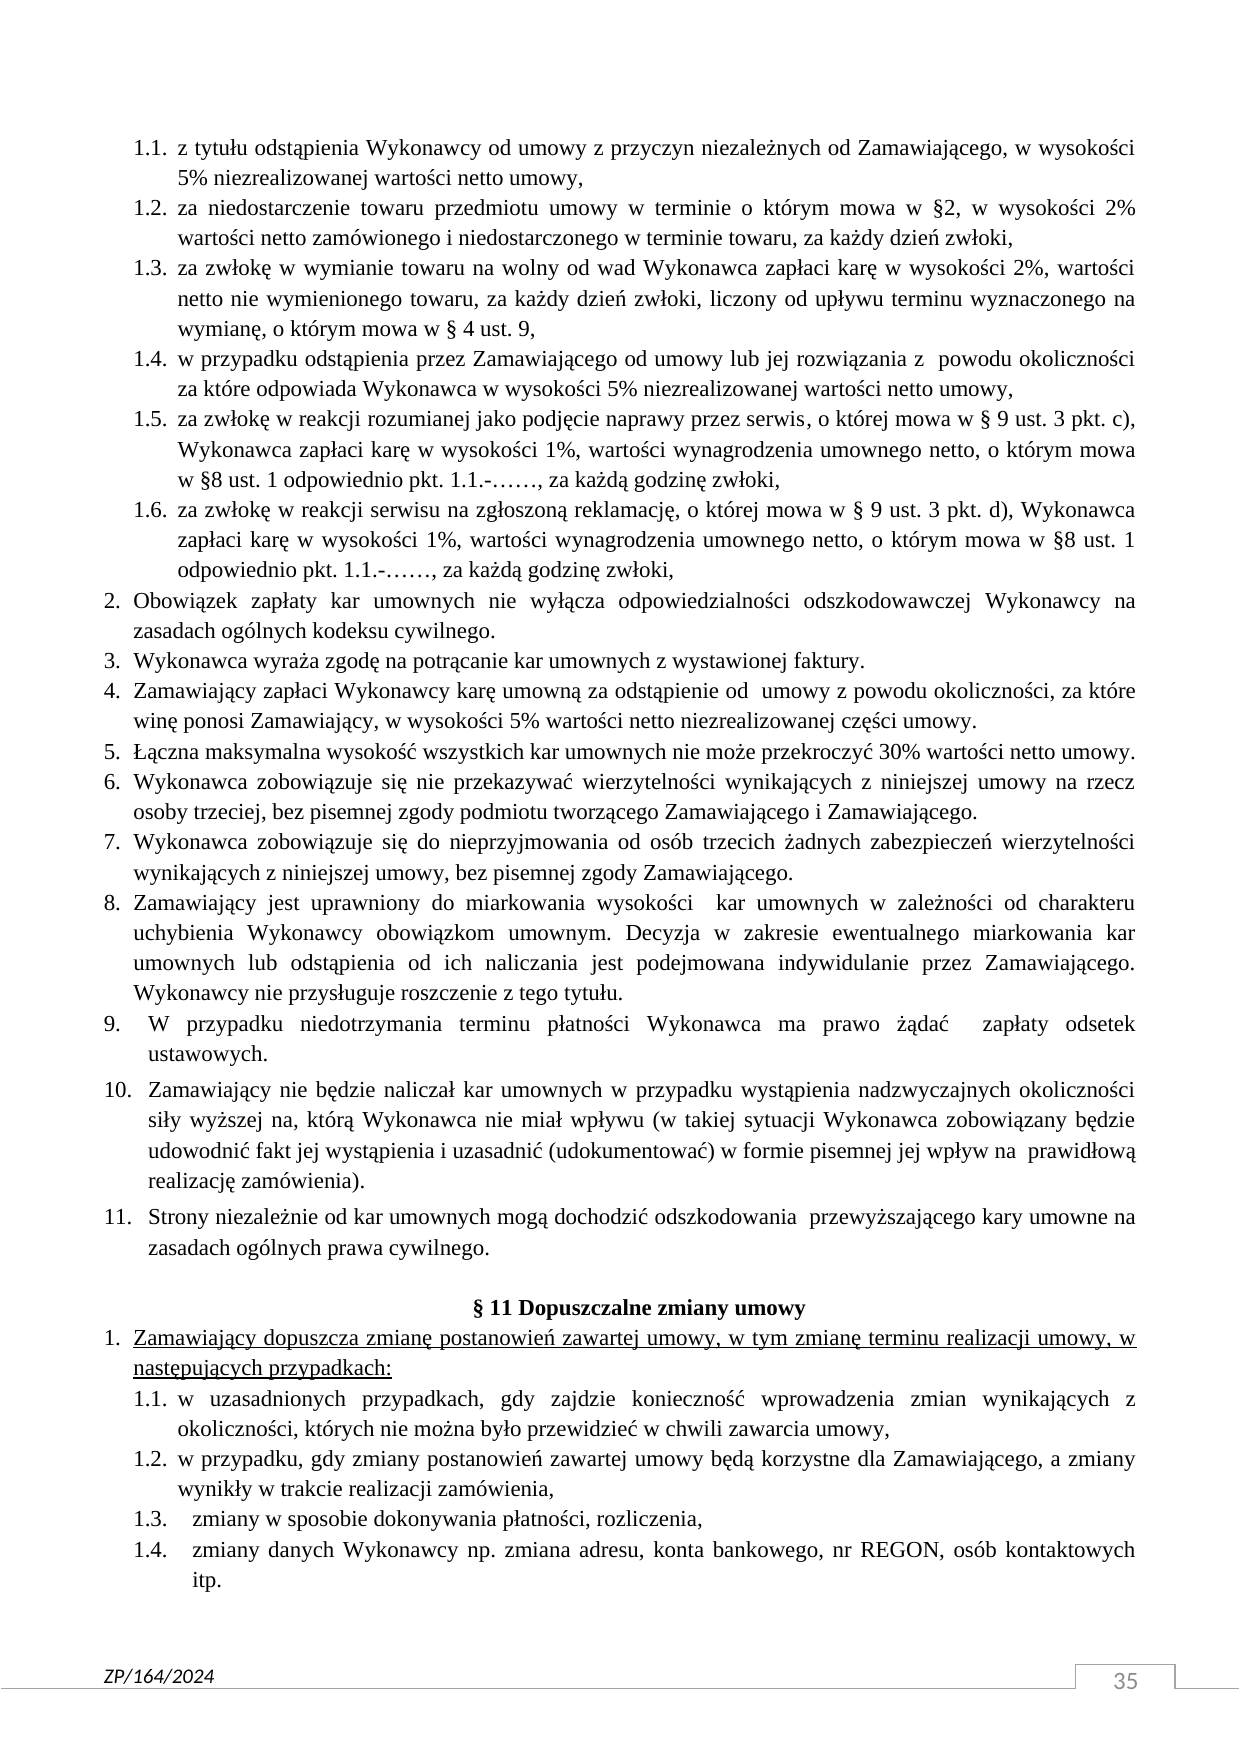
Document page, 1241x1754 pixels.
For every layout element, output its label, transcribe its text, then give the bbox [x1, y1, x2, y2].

list Zamawiający zapłaci Wykonawcy karę umowną za odstąpienie od umowy z powodu okoliczności, za które winę ponosi Zamawiający, w wysokości 5% wartości netto niezrealizowanej części umowy. [103, 677, 1137, 734]
list za zwłokę w wymianie towaru na wolny od wad Wykonawca zapłaci karę w wysokości 2%, wartości netto nie wymienionego towaru, za każdy dzień zwłoki, liczony od upływu terminu wyznaczonego na wymianę, o którym mowa w § 4 ust. 9, [133, 254, 1137, 341]
list Strony niezależnie od kar umownych mogą dochodzić odszkodowania przewyższającego kary umowne na zasadach ogólnych prawa cywilnego. [103, 1203, 1137, 1260]
list Wykonawca zobowiązuje się do nieprzyjmowania od osób trzecich żadnych zabezpieczeń wierzytelności wynikających z niniejszej umowy, bez pisemnej zgody Zamawiającego. [103, 828, 1137, 885]
list Wykonawca wyraża zgodę na potrącanie kar umownych z wystawionej faktury. [103, 647, 1137, 673]
list Łączna maksymalna wysokość wszystkich kar umownych nie może przekroczyć 30% wartości netto umowy. [103, 738, 1137, 764]
list w przypadku, gdy zmiany postanowień zawartej umowy będą korzystne dla Zamawiającego, a zmiany wynikły w trakcie realizacji zamówienia, [133, 1445, 1137, 1502]
list w przypadku odstąpienia przez Zamawiającego od umowy lub jej rozwiązania z powodu okoliczności za które odpowiada Wykonawca w wysokości 5% niezrealizowanej wartości netto umowy, [133, 345, 1137, 402]
list W przypadku niedotrzymania terminu płatności Wykonawca ma prawo żądać zapłaty odsetek ustawowych. [103, 1009, 1137, 1066]
list Zamawiający nie będzie naliczał kar umownych w przypadku wystąpienia nadzwyczajnych okoliczności siły wyższej na, którą Wykonawca nie miał wpływu (w takiej sytuacji Wykonawca zobowiązany będzie udowodnić fakt jej wystąpienia i uzasadnić (udokumentować) w formie pisemnej jej wpływ na prawidłową realizację zamówienia). [103, 1076, 1137, 1193]
list z tytułu odstąpienia Wykonawcy od umowy z przyczyn niezależnych od Zamawiającego, w wysokości 5% niezrealizowanej wartości netto umowy, [133, 133, 1137, 190]
list Zamawiający jest uprawniony do miarkowania wysokości kar umownych w zależności od charakteru uchybienia Wykonawcy obowiązkom umownym. Decyzja w zakresie ewentualnego miarkowania kar umownych lub odstąpienia od ich naliczania jest podejmowana indywidulanie przez Zamawiającego. Wykonawcy nie przysługuje roszczenie z tego tytułu. [103, 889, 1137, 1006]
list zmiany w sposobie dokonywania płatności, rozliczenia, [133, 1505, 1137, 1532]
list za zwłokę w reakcji rozumianej jako podjęcie naprawy przez serwis, o której mowa w § 9 ust. 3 pkt. c), Wykonawca zapłaci karę w wysokości 1%, wartości wynagrodzenia umownego netto, o którym mowa w §8 ust. 1 odpowiednio pkt. 1.1.-……, za każdą godzinę zwłoki, [133, 405, 1137, 492]
list zmiany danych Wykonawcy np. zmiana adresu, konta bankowego, nr REGON, osób kontaktowych itp. [133, 1536, 1137, 1592]
list Wykonawca zobowiązuje się nie przekazywać wierzytelności wynikających z niniejszej umowy na rzecz osoby trzeciej, bez pisemnej zgody podmiotu tworzącego Zamawiającego i Zamawiającego. [103, 768, 1137, 824]
list Zamawiający dopuszcza zmianę postanowień zawartej umowy, w tym zmianę terminu realizacji umowy, w następujących przypadkach: [103, 1324, 1137, 1381]
list za niedostarczenie towaru przedmiotu umowy w terminie o którym mowa w §2, w wysokości 2% wartości netto zamówionego i niedostarczonego w terminie towaru, za każdy dzień zwłoki, [133, 194, 1137, 251]
list Obowiązek zapłaty kar umownych nie wyłącza odpowiedzialności odszkodowawczej Wykonawcy na zasadach ogólnych kodeksu cywilnego. [103, 587, 1137, 643]
list w uzasadnionych przypadkach, gdy zajdzie konieczność wprowadzenia zmian wynikających z okoliczności, których nie można było przewidzieć w chwili zawarcia umowy, [133, 1384, 1137, 1441]
text § 11 Dopuszczalne zmiany umowy [141, 1294, 1137, 1320]
list za zwłokę w reakcji serwisu na zgłoszoną reklamację, o której mowa w § 9 ust. 3 pkt. d), Wykonawca zapłaci karę w wysokości 1%, wartości wynagrodzenia umownego netto, o którym mowa w §8 ust. 1 odpowiednio pkt. 1.1.-……, za każdą godzinę zwłoki, [133, 496, 1137, 583]
